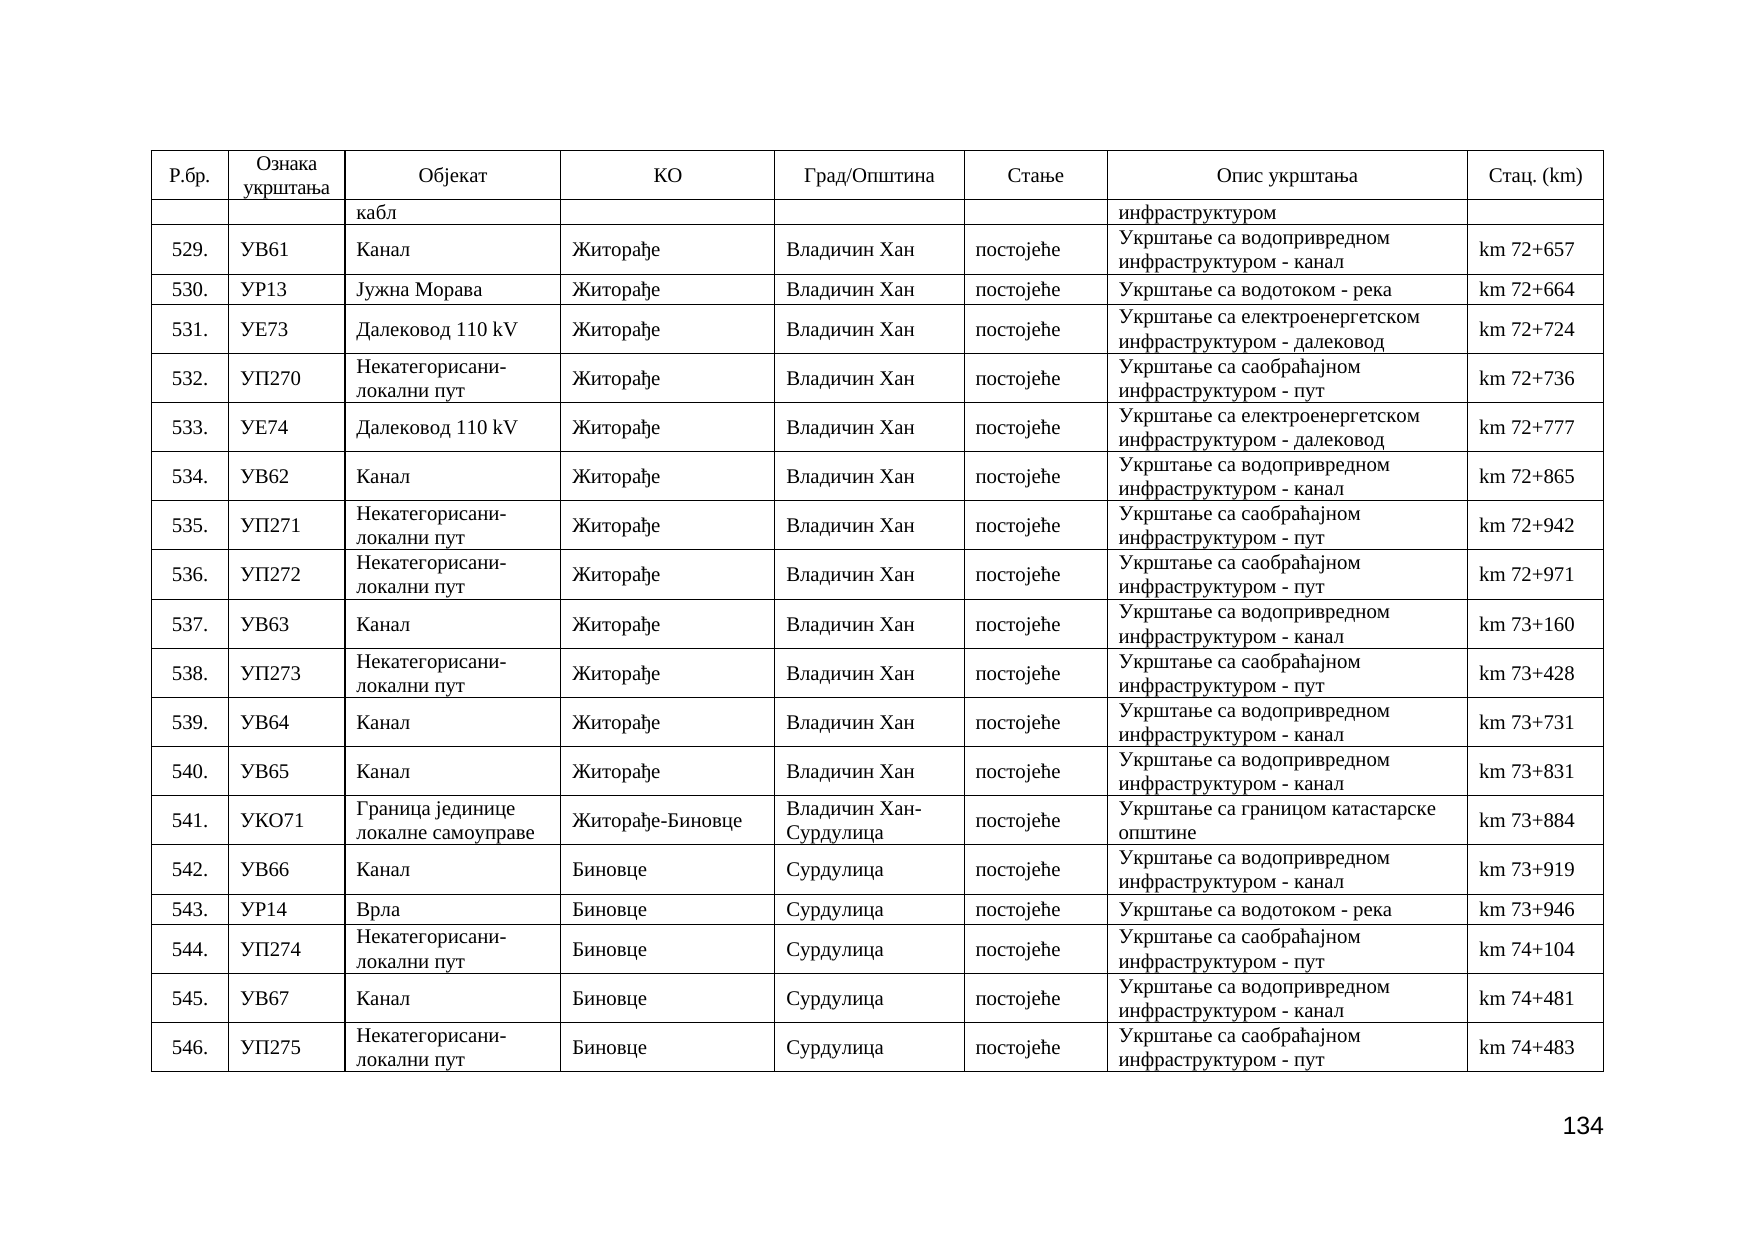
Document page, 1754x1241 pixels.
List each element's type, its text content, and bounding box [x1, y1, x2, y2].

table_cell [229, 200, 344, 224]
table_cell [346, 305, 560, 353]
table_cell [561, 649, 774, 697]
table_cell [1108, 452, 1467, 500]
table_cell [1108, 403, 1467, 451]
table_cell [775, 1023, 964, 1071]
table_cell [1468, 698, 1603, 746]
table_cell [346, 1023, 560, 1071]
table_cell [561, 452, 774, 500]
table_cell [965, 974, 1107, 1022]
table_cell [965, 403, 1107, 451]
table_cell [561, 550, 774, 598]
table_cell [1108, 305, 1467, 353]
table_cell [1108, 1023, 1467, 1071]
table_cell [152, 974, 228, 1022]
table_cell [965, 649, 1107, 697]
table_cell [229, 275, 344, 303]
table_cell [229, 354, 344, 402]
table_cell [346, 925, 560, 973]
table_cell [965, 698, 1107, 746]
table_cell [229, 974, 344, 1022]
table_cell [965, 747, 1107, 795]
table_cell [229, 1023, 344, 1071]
table_header КО [561, 151, 774, 199]
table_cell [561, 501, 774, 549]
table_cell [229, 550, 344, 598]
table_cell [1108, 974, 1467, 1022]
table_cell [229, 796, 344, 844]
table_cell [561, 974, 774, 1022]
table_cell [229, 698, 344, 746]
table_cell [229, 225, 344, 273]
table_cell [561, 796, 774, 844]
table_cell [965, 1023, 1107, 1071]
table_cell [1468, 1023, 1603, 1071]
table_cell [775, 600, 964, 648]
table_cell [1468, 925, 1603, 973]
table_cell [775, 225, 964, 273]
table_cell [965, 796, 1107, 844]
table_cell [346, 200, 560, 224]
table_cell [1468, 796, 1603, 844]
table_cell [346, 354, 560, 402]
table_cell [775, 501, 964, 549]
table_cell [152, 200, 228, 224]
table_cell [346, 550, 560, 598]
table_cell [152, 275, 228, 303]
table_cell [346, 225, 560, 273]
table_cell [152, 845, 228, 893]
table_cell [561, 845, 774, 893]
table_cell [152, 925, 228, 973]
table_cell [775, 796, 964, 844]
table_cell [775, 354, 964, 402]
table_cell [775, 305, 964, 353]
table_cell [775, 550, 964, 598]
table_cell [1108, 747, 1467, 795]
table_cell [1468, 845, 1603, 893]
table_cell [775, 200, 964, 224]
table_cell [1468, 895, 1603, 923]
table_header Опис укрштања [1108, 151, 1467, 199]
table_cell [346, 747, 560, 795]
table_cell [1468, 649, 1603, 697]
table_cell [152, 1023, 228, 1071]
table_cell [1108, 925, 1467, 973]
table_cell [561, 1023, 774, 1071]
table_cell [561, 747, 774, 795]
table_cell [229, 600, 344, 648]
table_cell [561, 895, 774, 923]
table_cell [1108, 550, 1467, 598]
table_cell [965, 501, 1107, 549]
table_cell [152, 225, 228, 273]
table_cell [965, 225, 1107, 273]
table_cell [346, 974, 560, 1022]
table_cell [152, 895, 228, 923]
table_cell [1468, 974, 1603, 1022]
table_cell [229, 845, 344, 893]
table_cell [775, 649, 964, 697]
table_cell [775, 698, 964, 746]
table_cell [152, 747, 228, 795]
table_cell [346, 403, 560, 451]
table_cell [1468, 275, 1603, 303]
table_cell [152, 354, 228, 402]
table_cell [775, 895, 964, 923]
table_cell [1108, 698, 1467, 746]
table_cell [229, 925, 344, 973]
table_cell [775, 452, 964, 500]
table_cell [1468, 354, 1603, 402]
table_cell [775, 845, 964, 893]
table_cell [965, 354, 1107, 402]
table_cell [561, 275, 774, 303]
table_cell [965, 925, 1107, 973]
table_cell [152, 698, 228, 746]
table_header Стање [965, 151, 1107, 199]
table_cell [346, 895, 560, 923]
table_header Град/Општина [775, 151, 964, 199]
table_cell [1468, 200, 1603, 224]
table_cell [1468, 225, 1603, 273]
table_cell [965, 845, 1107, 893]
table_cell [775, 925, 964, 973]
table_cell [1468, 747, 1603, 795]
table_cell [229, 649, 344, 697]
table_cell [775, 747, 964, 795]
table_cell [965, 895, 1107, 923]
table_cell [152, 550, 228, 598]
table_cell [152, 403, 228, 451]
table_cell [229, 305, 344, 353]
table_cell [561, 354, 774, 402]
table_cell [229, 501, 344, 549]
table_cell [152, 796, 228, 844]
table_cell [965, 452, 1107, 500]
table_header Објекат [346, 151, 560, 199]
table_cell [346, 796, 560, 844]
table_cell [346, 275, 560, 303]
table_header Ознака укрштања [229, 151, 344, 199]
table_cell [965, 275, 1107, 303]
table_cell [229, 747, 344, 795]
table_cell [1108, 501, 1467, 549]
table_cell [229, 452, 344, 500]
table_header Стац. (km) [1468, 151, 1603, 199]
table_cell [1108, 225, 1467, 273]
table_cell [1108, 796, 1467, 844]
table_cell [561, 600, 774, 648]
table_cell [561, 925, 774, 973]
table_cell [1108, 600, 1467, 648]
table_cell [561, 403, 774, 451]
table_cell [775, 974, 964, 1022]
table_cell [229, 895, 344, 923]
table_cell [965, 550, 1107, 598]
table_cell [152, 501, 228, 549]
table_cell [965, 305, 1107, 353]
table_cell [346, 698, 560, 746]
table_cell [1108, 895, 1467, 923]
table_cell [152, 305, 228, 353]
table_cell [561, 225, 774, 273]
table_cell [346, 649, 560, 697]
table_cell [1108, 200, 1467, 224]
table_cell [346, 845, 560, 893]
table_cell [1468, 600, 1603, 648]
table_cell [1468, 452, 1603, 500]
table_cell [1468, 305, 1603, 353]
table_header Р.бр. [152, 151, 228, 199]
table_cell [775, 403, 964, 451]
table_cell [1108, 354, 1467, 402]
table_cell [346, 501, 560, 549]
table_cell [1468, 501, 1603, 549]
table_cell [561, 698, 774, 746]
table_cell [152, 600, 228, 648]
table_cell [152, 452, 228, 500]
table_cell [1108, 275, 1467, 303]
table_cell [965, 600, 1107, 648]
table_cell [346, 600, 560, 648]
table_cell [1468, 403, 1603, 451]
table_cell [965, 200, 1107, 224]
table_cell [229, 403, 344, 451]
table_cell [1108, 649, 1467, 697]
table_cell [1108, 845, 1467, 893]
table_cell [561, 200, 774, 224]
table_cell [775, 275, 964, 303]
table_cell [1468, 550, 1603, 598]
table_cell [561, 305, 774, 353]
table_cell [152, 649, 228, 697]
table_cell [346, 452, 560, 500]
